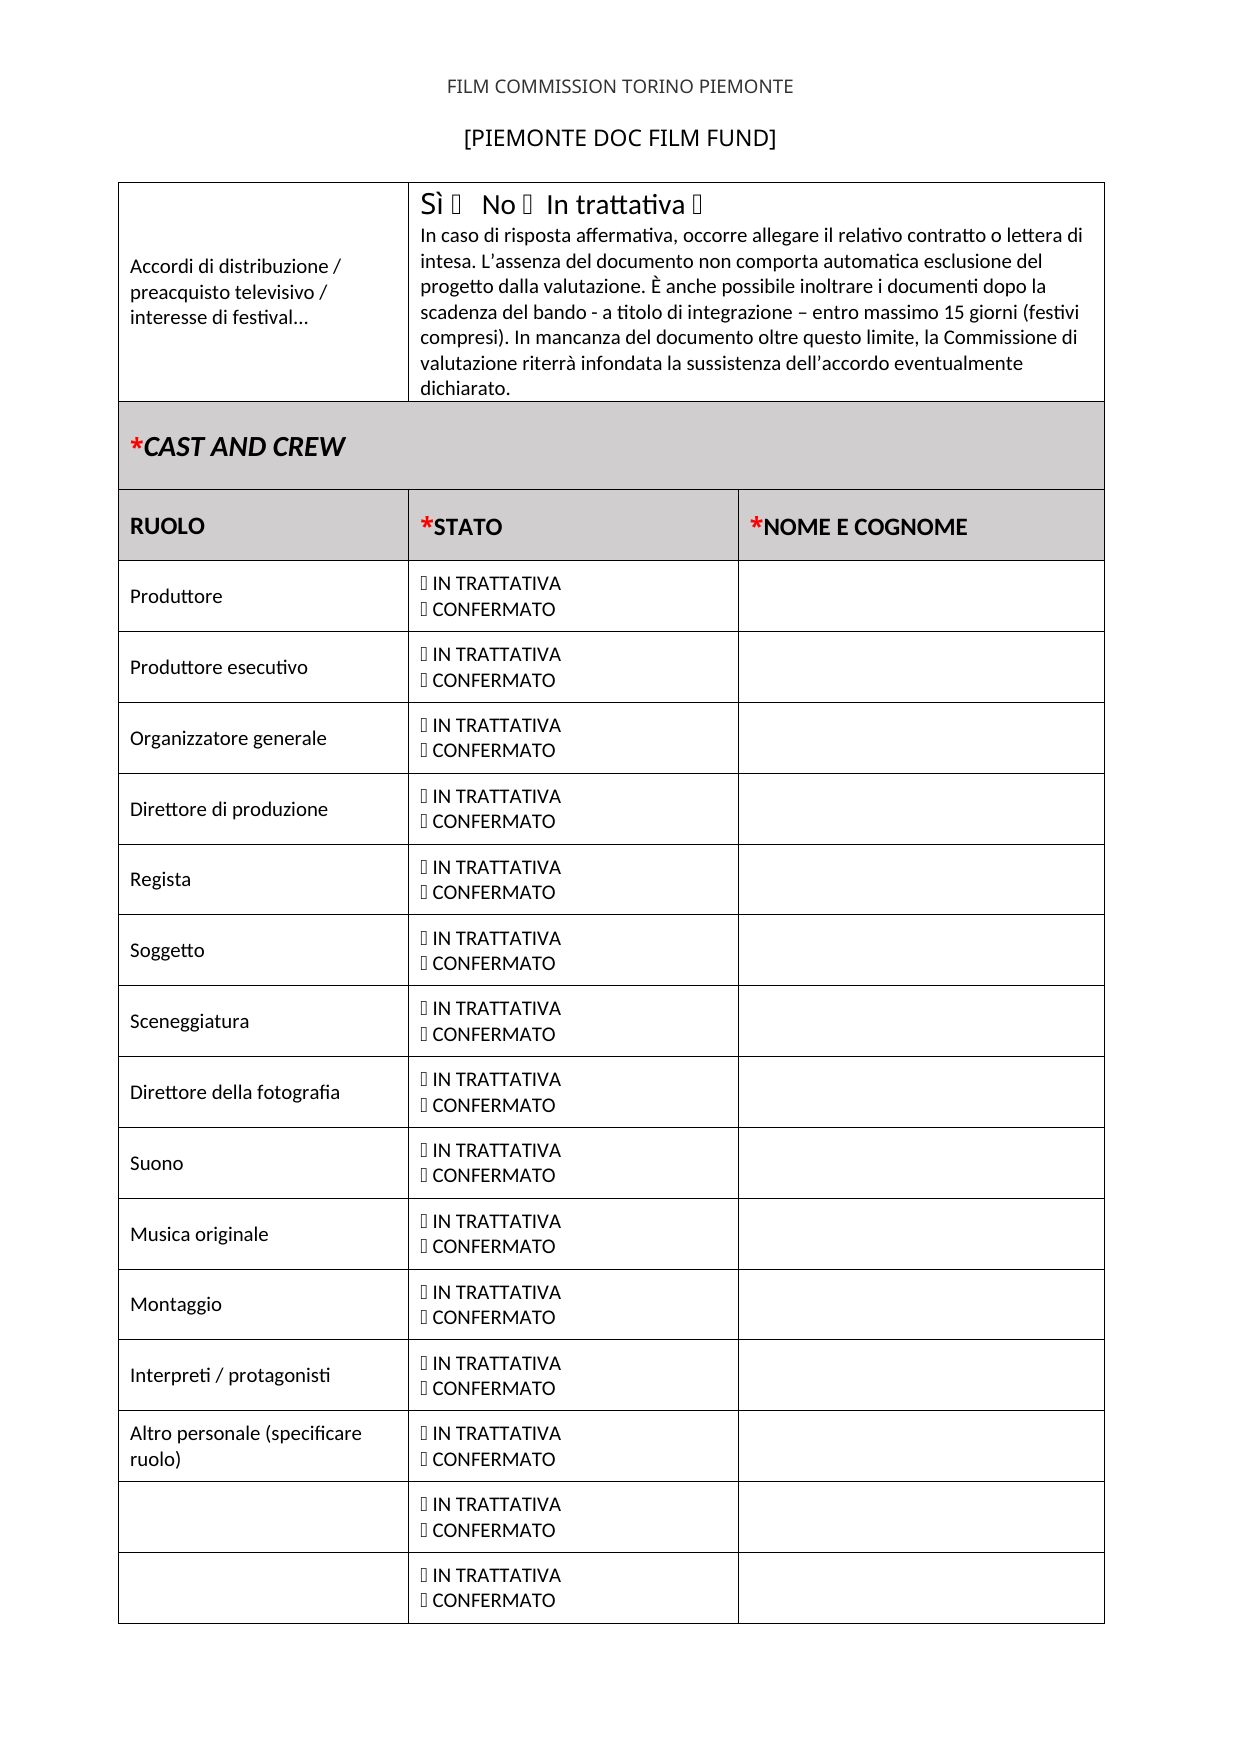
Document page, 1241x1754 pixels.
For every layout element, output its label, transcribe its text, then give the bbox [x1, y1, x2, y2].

table_cell suono [119, 1128, 408, 1198]
table_cell IN TRATTATIVA CONFERMATO [409, 632, 738, 702]
table_cell organizzatore generale [119, 703, 408, 773]
table_cell Produttore esecutivo [119, 632, 408, 702]
table_cell soggetto [119, 915, 408, 985]
table_cell Produttore [119, 561, 408, 631]
table_cell [739, 1270, 1104, 1339]
table_cell [739, 1482, 1104, 1552]
table_cell IN TRATTATIVA CONFERMATO [409, 915, 738, 985]
table_cell [739, 703, 1104, 773]
table_cell [739, 561, 1104, 631]
table_cell IN TRATTATIVA CONFERMATO [409, 1199, 738, 1268]
table_cell IN TRATTATIVA CONFERMATO [409, 1340, 738, 1410]
table_cell Sceneggiatura [119, 986, 408, 1056]
table_cell [119, 1482, 408, 1552]
table_cell musica originale [119, 1199, 408, 1268]
table_cell IN TRATTATIVA CONFERMATO [409, 1128, 738, 1198]
table_cell [739, 1057, 1104, 1127]
table_cell [119, 1553, 408, 1623]
table_cell IN TRATTATIVA CONFERMATO [409, 1411, 738, 1481]
table_cell IN TRATTATIVA CONFERMATO [409, 561, 738, 631]
table_cell [739, 845, 1104, 914]
table_cell RUOLO [119, 490, 408, 560]
table_cell Accordi di distribuzione / preacquisto televisivo / interesse di festival... [119, 183, 408, 401]
table_cell IN TRATTATIVA CONFERMATO [409, 1482, 738, 1552]
table_cell *CAST AND CREW [119, 402, 1104, 489]
table_cell IN TRATTATIVA CONFERMATO [409, 1270, 738, 1339]
table_cell [739, 915, 1104, 985]
table_cell IN TRATTATIVA CONFERMATO [409, 845, 738, 914]
table_cell [739, 1411, 1104, 1481]
table_cell [739, 1340, 1104, 1410]
table_cell [739, 986, 1104, 1056]
table_cell [739, 1128, 1104, 1198]
table_cell [739, 1199, 1104, 1268]
table_cell *NOME E COGNOME [739, 490, 1104, 560]
table_cell IN TRATTATIVA CONFERMATO [409, 986, 738, 1056]
table_cell [739, 632, 1104, 702]
table_cell direttore di produzione [119, 774, 408, 843]
table_cell [739, 1553, 1104, 1623]
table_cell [409, 1553, 738, 1623]
table_cell interpreti / protagonisti [119, 1340, 408, 1410]
table_cell [739, 774, 1104, 843]
table_cell regista [119, 845, 408, 914]
table_cell direttore della fotografia [119, 1057, 408, 1127]
table_cell IN TRATTATIVA CONFERMATO [409, 703, 738, 773]
table_cell montaggio [119, 1270, 408, 1339]
table_cell IN TRATTATIVA CONFERMATO [409, 1057, 738, 1127]
table_cell altro personale (specificare ruolo) [119, 1411, 408, 1481]
table_cell *STATO [409, 490, 738, 560]
table_cell IN TRATTATIVA CONFERMATO [409, 774, 738, 843]
